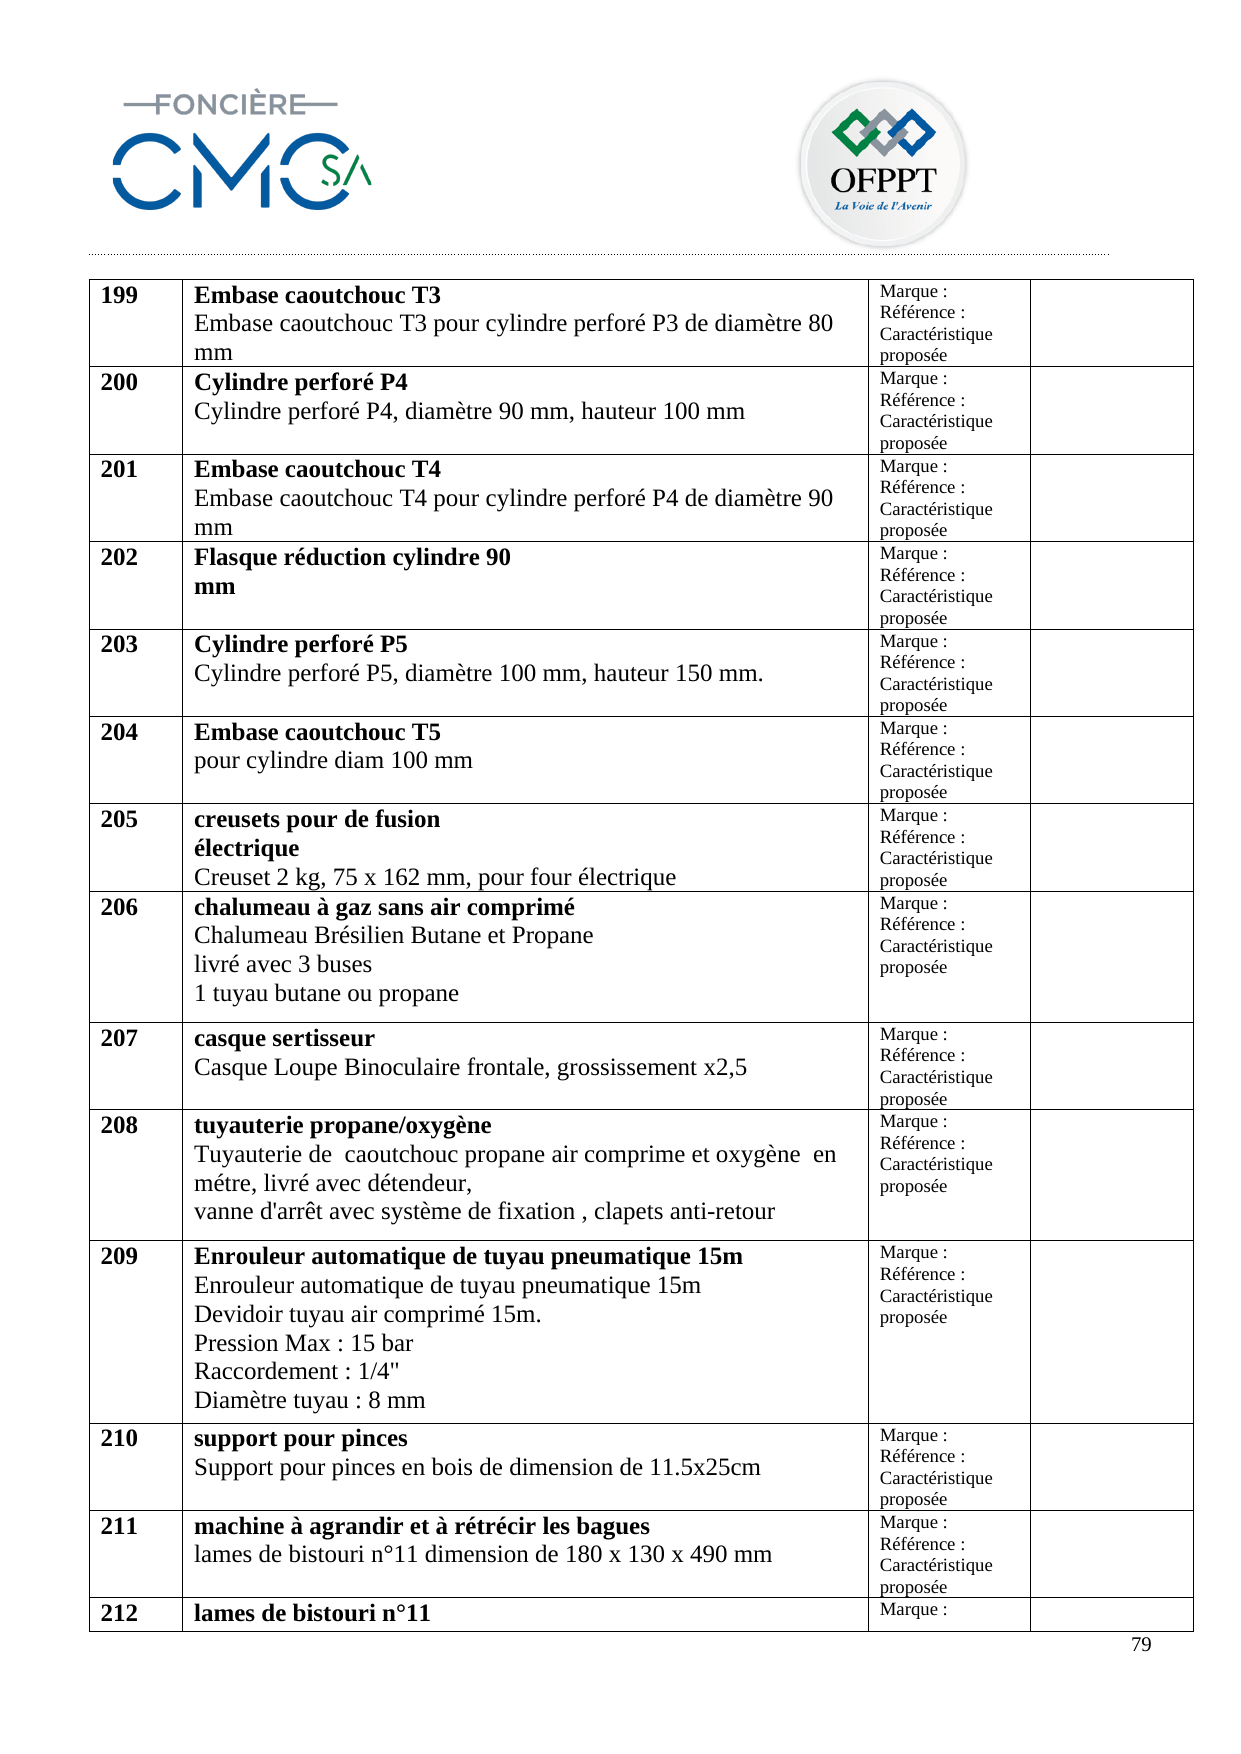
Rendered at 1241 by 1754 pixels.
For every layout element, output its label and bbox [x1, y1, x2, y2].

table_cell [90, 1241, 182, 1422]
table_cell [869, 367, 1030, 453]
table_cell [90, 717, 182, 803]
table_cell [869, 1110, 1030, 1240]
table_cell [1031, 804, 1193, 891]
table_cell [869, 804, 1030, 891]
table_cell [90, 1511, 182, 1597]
picture [112, 88, 372, 210]
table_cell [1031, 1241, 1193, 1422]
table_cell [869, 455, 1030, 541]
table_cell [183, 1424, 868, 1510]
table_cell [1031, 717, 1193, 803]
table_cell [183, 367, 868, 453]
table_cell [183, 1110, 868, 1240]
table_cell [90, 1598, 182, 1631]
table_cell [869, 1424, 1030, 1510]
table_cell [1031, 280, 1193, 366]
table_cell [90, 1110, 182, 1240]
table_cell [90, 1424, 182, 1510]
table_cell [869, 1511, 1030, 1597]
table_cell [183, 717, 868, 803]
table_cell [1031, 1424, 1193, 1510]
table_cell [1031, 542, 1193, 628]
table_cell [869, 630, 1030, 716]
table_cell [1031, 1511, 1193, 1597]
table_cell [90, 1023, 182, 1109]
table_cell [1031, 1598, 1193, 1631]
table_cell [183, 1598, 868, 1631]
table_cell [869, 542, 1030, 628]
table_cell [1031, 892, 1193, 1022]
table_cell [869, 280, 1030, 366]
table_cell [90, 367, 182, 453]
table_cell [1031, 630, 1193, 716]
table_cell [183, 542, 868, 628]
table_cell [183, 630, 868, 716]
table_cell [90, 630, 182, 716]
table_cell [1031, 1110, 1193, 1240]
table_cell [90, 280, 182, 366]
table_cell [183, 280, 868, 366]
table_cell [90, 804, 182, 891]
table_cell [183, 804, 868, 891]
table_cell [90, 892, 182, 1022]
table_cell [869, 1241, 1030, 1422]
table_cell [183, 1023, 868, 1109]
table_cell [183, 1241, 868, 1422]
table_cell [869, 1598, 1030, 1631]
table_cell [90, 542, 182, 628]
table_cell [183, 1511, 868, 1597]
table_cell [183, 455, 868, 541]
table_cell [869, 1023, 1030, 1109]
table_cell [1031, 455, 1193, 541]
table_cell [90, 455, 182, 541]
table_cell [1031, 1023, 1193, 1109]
picture [792, 73, 973, 254]
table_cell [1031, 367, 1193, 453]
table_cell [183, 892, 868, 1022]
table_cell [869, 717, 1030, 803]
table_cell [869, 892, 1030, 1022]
